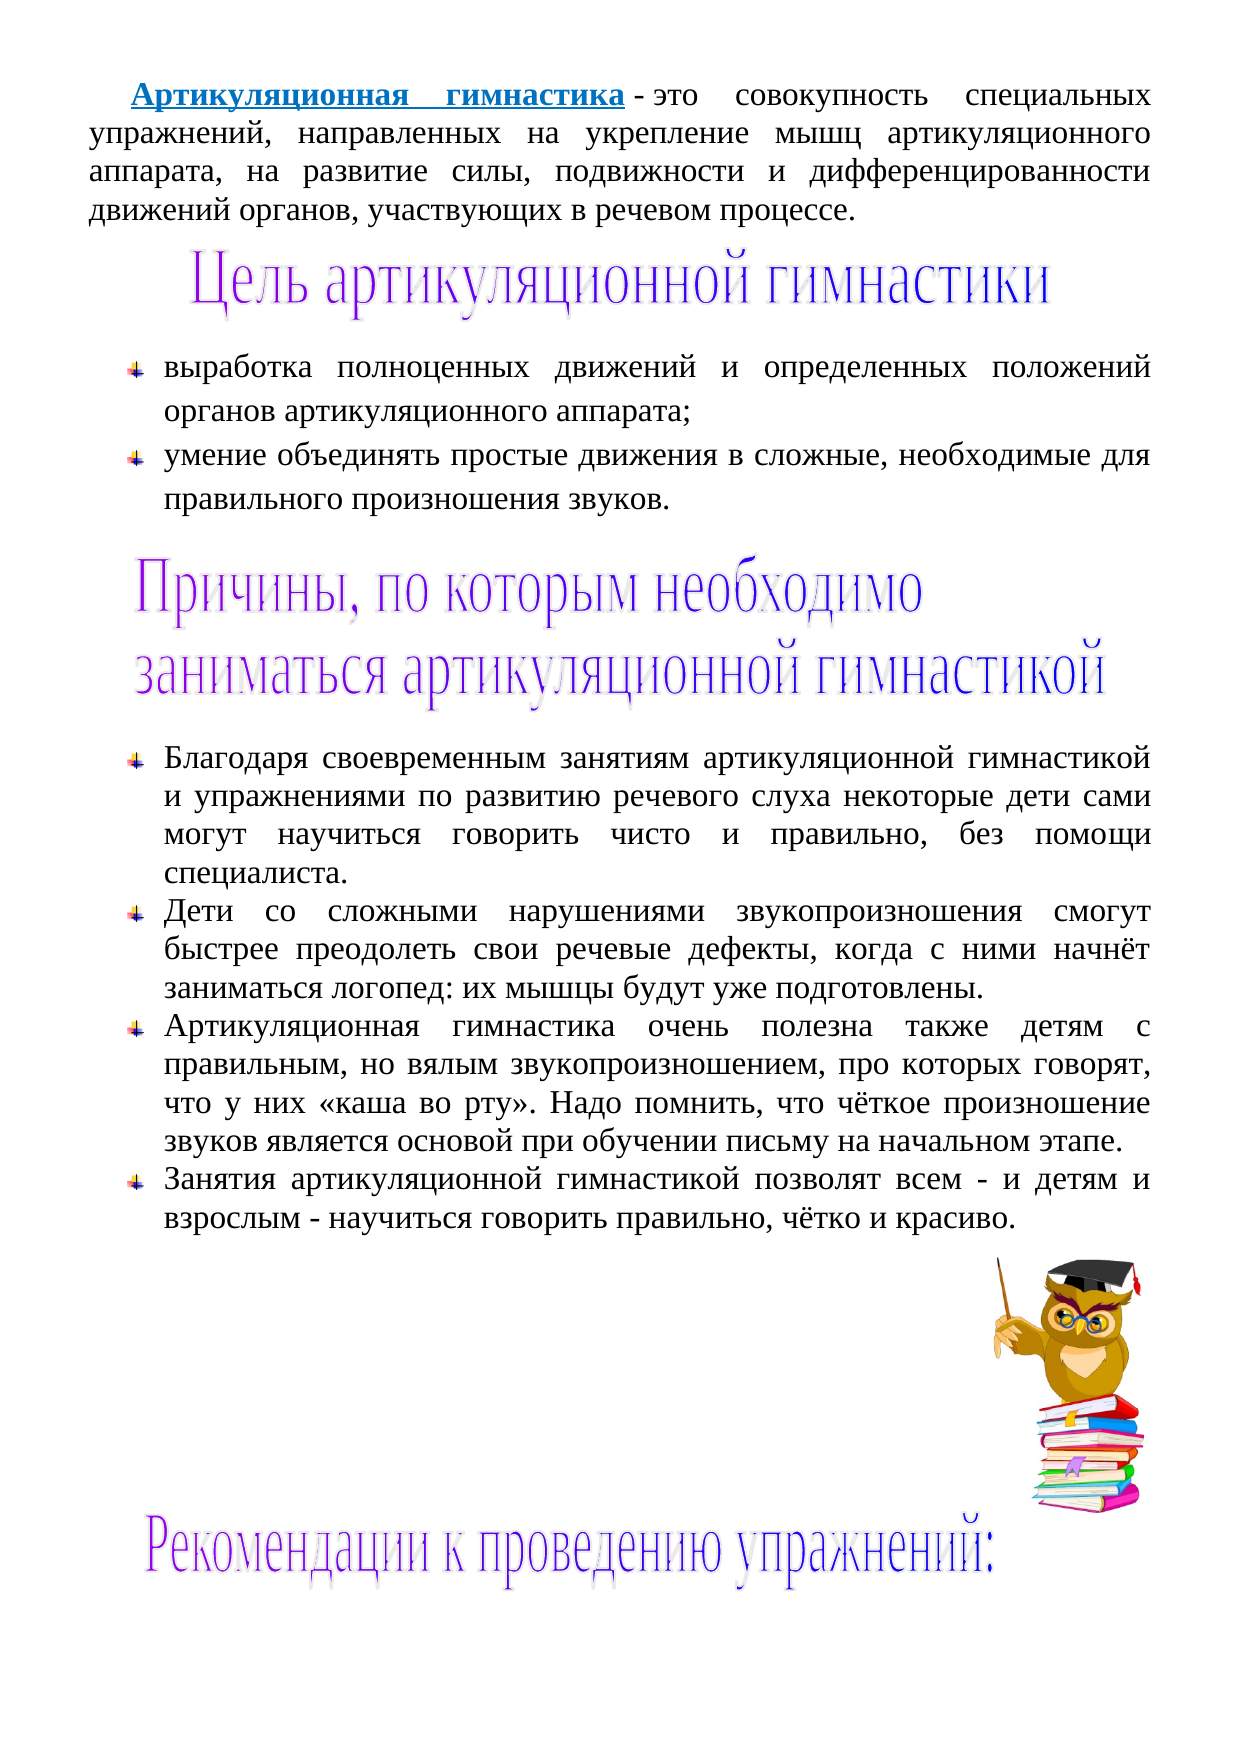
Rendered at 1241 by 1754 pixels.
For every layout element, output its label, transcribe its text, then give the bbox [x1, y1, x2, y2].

picture [993, 1257, 1144, 1513]
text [89, 74, 1152, 227]
list выработка полноценных движений и определенных положений органов артикуляционного аппарата; [126, 346, 1152, 429]
list Благодаря своевременным занятиям артикуляционной гимнастикой и упражнениями по развитию речевого слуха некоторые дети сами могут научиться говорить чисто и правильно, без помощи специалиста. [126, 737, 1152, 890]
picture [127, 1173, 144, 1190]
picture [127, 751, 144, 769]
picture [127, 904, 144, 922]
picture [127, 360, 144, 378]
picture [127, 1019, 144, 1037]
list умение объединять простые движения в сложные, необходимые для правильного произношения звуков. [126, 434, 1152, 517]
picture [127, 449, 144, 466]
list Артикуляционная гимнастика очень полезна также детям с правильным, но вялым звукопроизношением, про которых говорят, что у них «каша во рту». Надо помнить, что чёткое произношение звуков является основой при обучении письму на начальном этапе. [126, 1005, 1152, 1159]
list Дети со сложными нарушениями звукопроизношения смогут быстрее преодолеть свои речевые дефекты, когда с ними начнёт заниматься логопед: их мышцы будут уже подготовлены. [126, 890, 1152, 1005]
list Занятия артикуляционной гимнастикой позволят всем - и детям и взрослым - научиться говорить правильно, чётко и красиво. [126, 1159, 1152, 1235]
